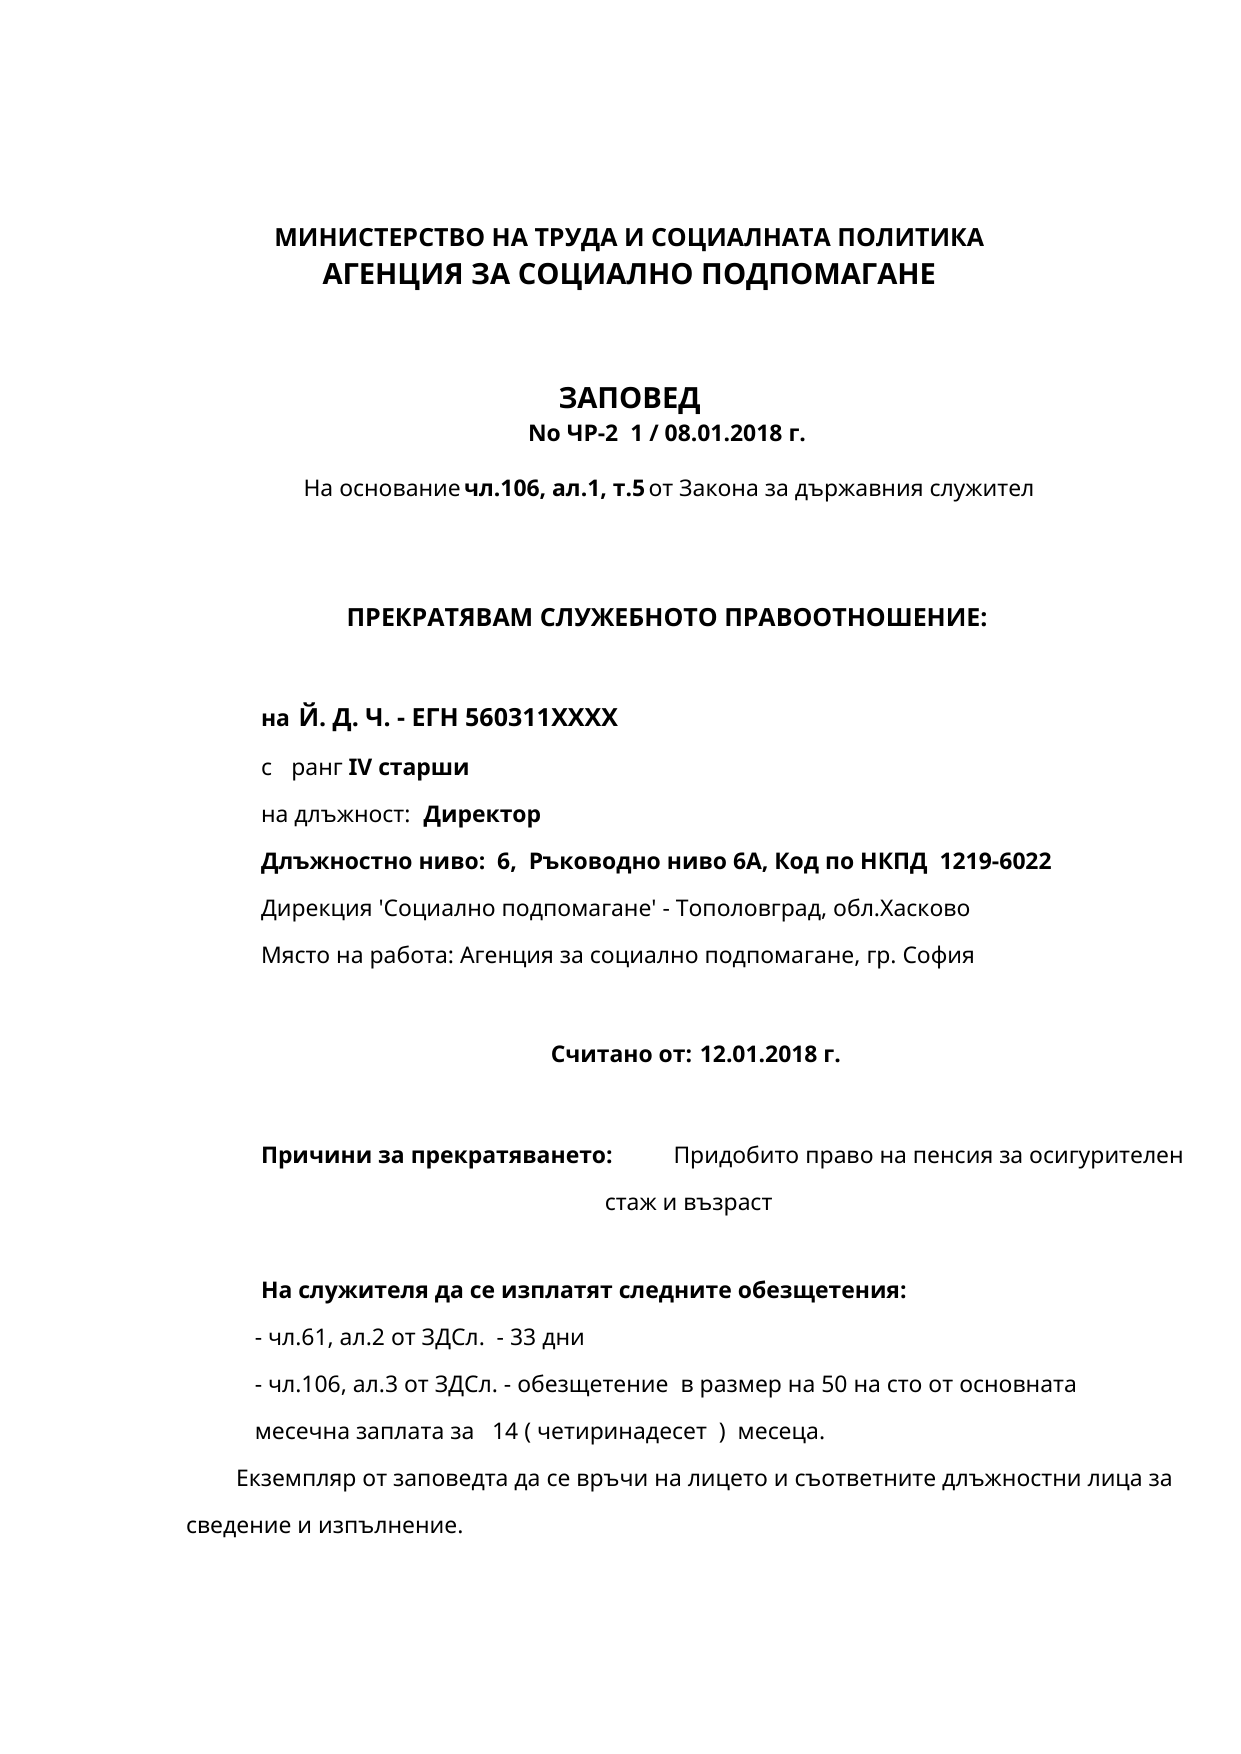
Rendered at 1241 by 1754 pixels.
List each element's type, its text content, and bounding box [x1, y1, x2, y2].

text Екземпляр от заповедта да се връчи на лицето и съответните длъжностни лица за [73, 1462, 1185, 1493]
text ПРЕКРАТЯВАМ СЛУЖЕБНОТО ПРАВООТНОШЕНИЕ: [73, 599, 1185, 633]
text Дирекция 'Социално подпомагане' - Тополовград, обл.Хасково [73, 892, 1185, 923]
text - чл.106, ал.3 от ЗДСл. - обезщетение в размер на 50 на сто от основната [73, 1368, 1185, 1399]
text Считано от: 12.01.2018 г. [73, 1037, 1185, 1069]
text на Й. Д. Ч. - ЕГН 560311XXXX [73, 700, 1185, 734]
text Причини за прекратяването: Придобито право на пенсия за осигурителен [73, 1139, 1185, 1170]
text На служителя да се изплатят следните обезщетения: [73, 1274, 1185, 1306]
text стаж и възраст [73, 1186, 1185, 1217]
text На основание чл.106, ал.1, т.5 от Закона за държавния служител [73, 472, 1185, 503]
text с ранг IV старши [73, 751, 1185, 782]
text No ЧР-2 1 / 08.01.2018 г. [73, 417, 1185, 448]
text МИНИСТЕРСТВО НА ТРУДА И СОЦИАЛНАТА ПОЛИТИКА [73, 219, 1185, 253]
text АГЕНЦИЯ ЗА СОЦИАЛНО ПОДПОМАГАНЕ [73, 253, 1185, 293]
text месечна заплата за 14 ( четиринадесет ) месеца. [73, 1415, 1185, 1446]
text сведение и изпълнение. [73, 1509, 1185, 1540]
text Длъжностно ниво: 6, Ръководно ниво 6А, Код по НКПД 1219-6022 [73, 845, 1185, 876]
text на длъжност: Директор [73, 798, 1185, 829]
text - чл.61, ал.2 от ЗДСл. - 33 дни [73, 1321, 1185, 1353]
text Място на работа: Агенция за социално подпомагане, гр. София [73, 938, 1185, 970]
text ЗАПОВЕД [73, 377, 1185, 417]
